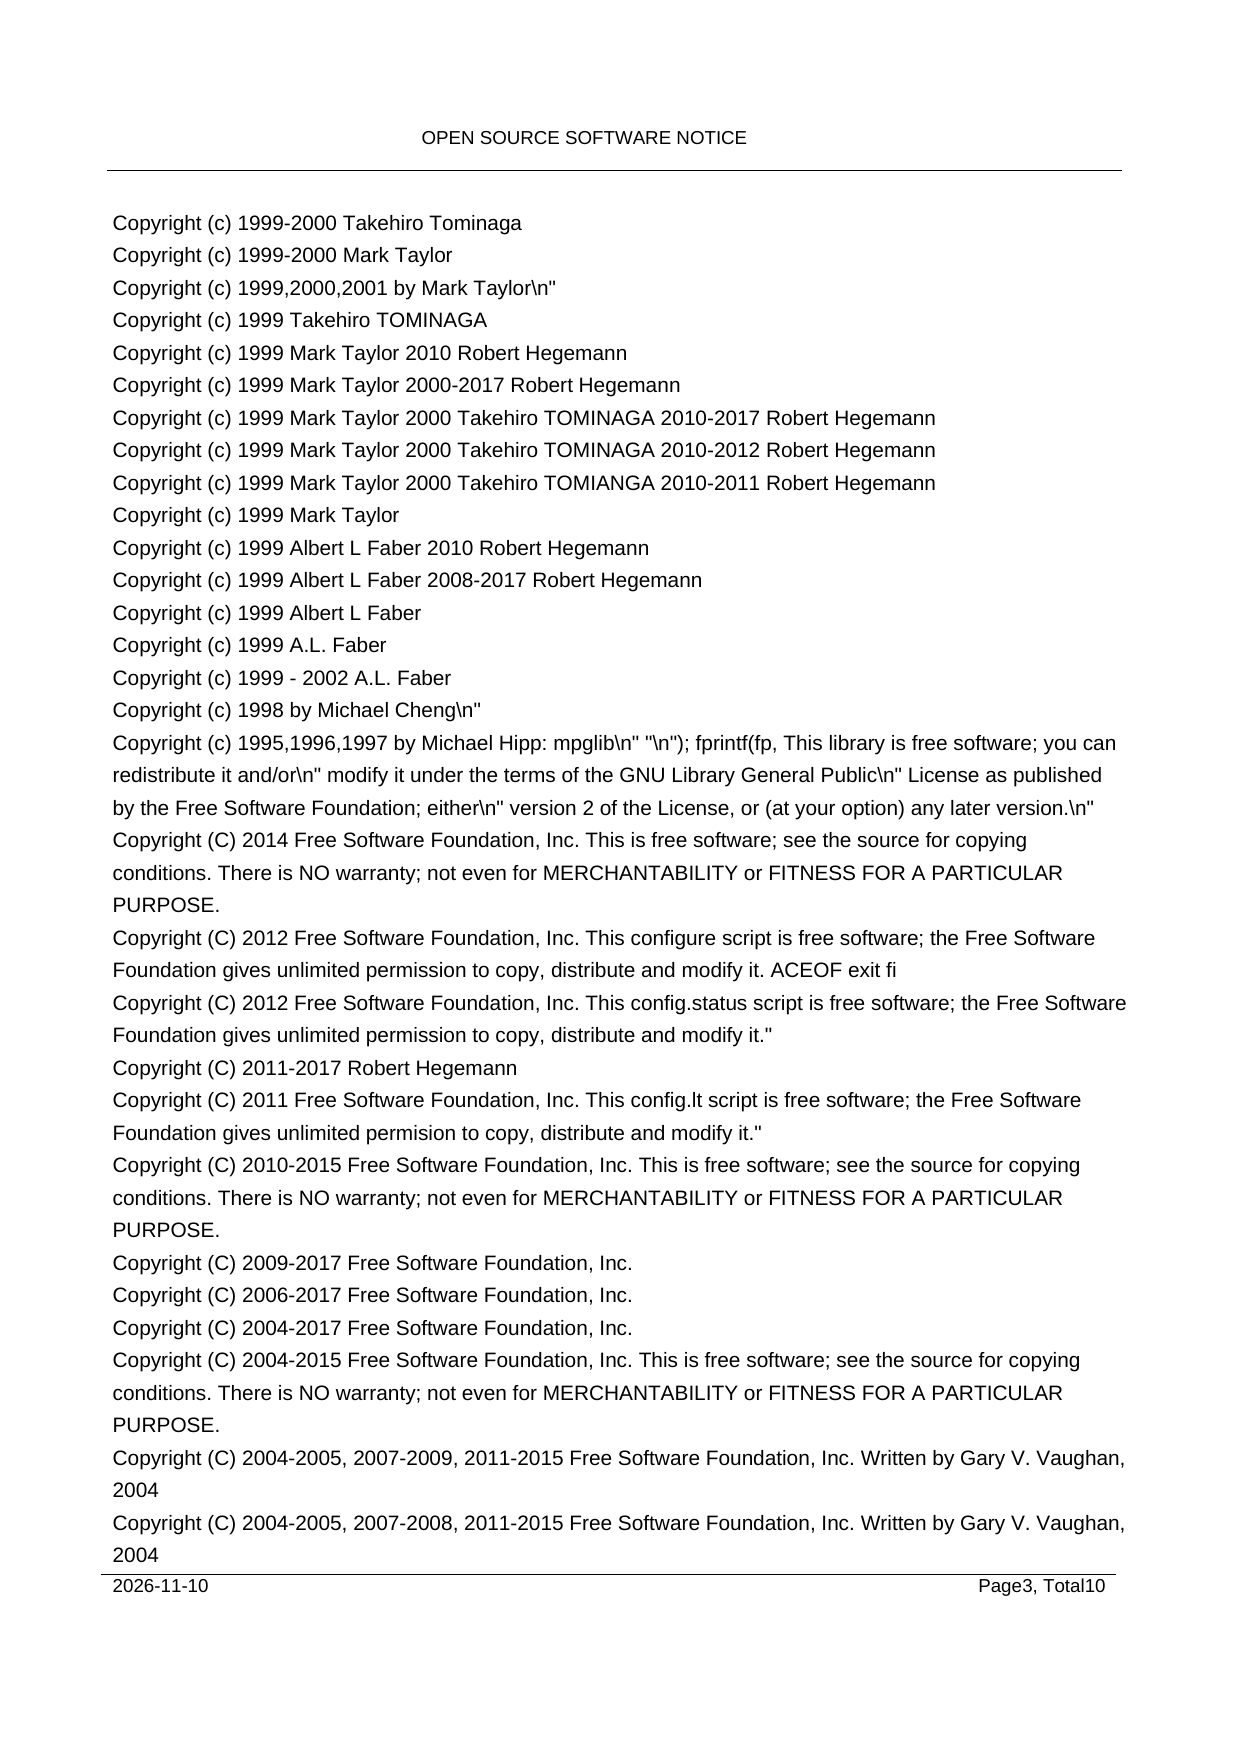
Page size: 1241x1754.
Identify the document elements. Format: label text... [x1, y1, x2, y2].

text Copyright (C) 2011-2017 Robert Hegemann [112, 1051, 1128, 1084]
text Copyright (c) 1999 Mark Taylor 2000-2017 Robert Hegemann [112, 369, 1128, 401]
text Copyright (c) 1998 by Michael Cheng\n" [112, 694, 1128, 726]
text Copyright (C) 2004-2005, 2007-2009, 2011-2015 Free Software Foundation, Inc. Written by Gary V. Vaughan, 2004 [112, 1441, 1128, 1506]
text Copyright (C) 2012 Free Software Foundation, Inc. This configure script is free software; the Free Software Foundation gives unlimited permission to copy, distribute and modify it. ACEOF exit fi [112, 921, 1128, 986]
text Copyright (c) 1999 Mark Taylor [112, 499, 1128, 531]
text Copyright (c) 1999 Mark Taylor 2000 Takehiro TOMIANGA 2010-2011 Robert Hegemann [112, 466, 1128, 499]
text Copyright (c) 1999 Mark Taylor 2010 Robert Hegemann [112, 336, 1128, 369]
text Copyright (C) 2004-2005, 2007-2008, 2011-2015 Free Software Foundation, Inc. Written by Gary V. Vaughan, 2004 [112, 1506, 1128, 1571]
text Copyright (C) 2014 Free Software Foundation, Inc. This is free software; see the source for copying conditions. There is NO warranty; not even for MERCHANTABILITY or FITNESS FOR A PARTICULAR PURPOSE. [112, 824, 1128, 921]
text Copyright (C) 2009-2017 Free Software Foundation, Inc. [112, 1246, 1128, 1279]
text Copyright (c) 1999 A.L. Faber [112, 629, 1128, 661]
text Copyright (C) 2006-2017 Free Software Foundation, Inc. [112, 1279, 1128, 1311]
text Copyright (c) 1999 Albert L Faber 2008-2017 Robert Hegemann [112, 564, 1128, 596]
text Copyright (C) 2004-2017 Free Software Foundation, Inc. [112, 1311, 1128, 1344]
text Copyright (c) 1999 Mark Taylor 2000 Takehiro TOMINAGA 2010-2012 Robert Hegemann [112, 434, 1128, 466]
text Copyright (C) 2004-2015 Free Software Foundation, Inc. This is free software; see the source for copying conditions. There is NO warranty; not even for MERCHANTABILITY or FITNESS FOR A PARTICULAR PURPOSE. [112, 1344, 1128, 1441]
text Copyright (c) 1999,2000,2001 by Mark Taylor\n" [112, 271, 1128, 304]
text Copyright (C) 2012 Free Software Foundation, Inc. This config.status script is free software; the Free Software Foundation gives unlimited permission to copy, distribute and modify it." [112, 986, 1128, 1051]
text Copyright (C) 2011 Free Software Foundation, Inc. This config.lt script is free software; the Free Software Foundation gives unlimited permision to copy, distribute and modify it." [112, 1084, 1128, 1149]
text Copyright (C) 2010-2015 Free Software Foundation, Inc. This is free software; see the source for copying conditions. There is NO warranty; not even for MERCHANTABILITY or FITNESS FOR A PARTICULAR PURPOSE. [112, 1149, 1128, 1246]
text Copyright (c) 1999 - 2002 A.L. Faber [112, 661, 1128, 694]
text Copyright (c) 1999 Albert L Faber [112, 596, 1128, 629]
text Copyright (c) 1999-2000 Mark Taylor [112, 239, 1128, 271]
text Copyright (c) 1999-2000 Takehiro Tominaga [112, 206, 1128, 239]
text Copyright (c) 1999 Mark Taylor 2000 Takehiro TOMINAGA 2010-2017 Robert Hegemann [112, 401, 1128, 434]
text Copyright (c) 1999 Takehiro TOMINAGA [112, 304, 1128, 336]
text Copyright (c) 1999 Albert L Faber 2010 Robert Hegemann [112, 531, 1128, 564]
text Copyright (c) 1995,1996,1997 by Michael Hipp: mpglib\n" "\n"); fprintf(fp, This library is free software; you can redistribute it and/or\n" modify it under the terms of the GNU Library General Public\n" License as published by the Free Software Foundation; either\n" version 2 of the License, or (at your option) any later version.\n" [112, 726, 1128, 824]
